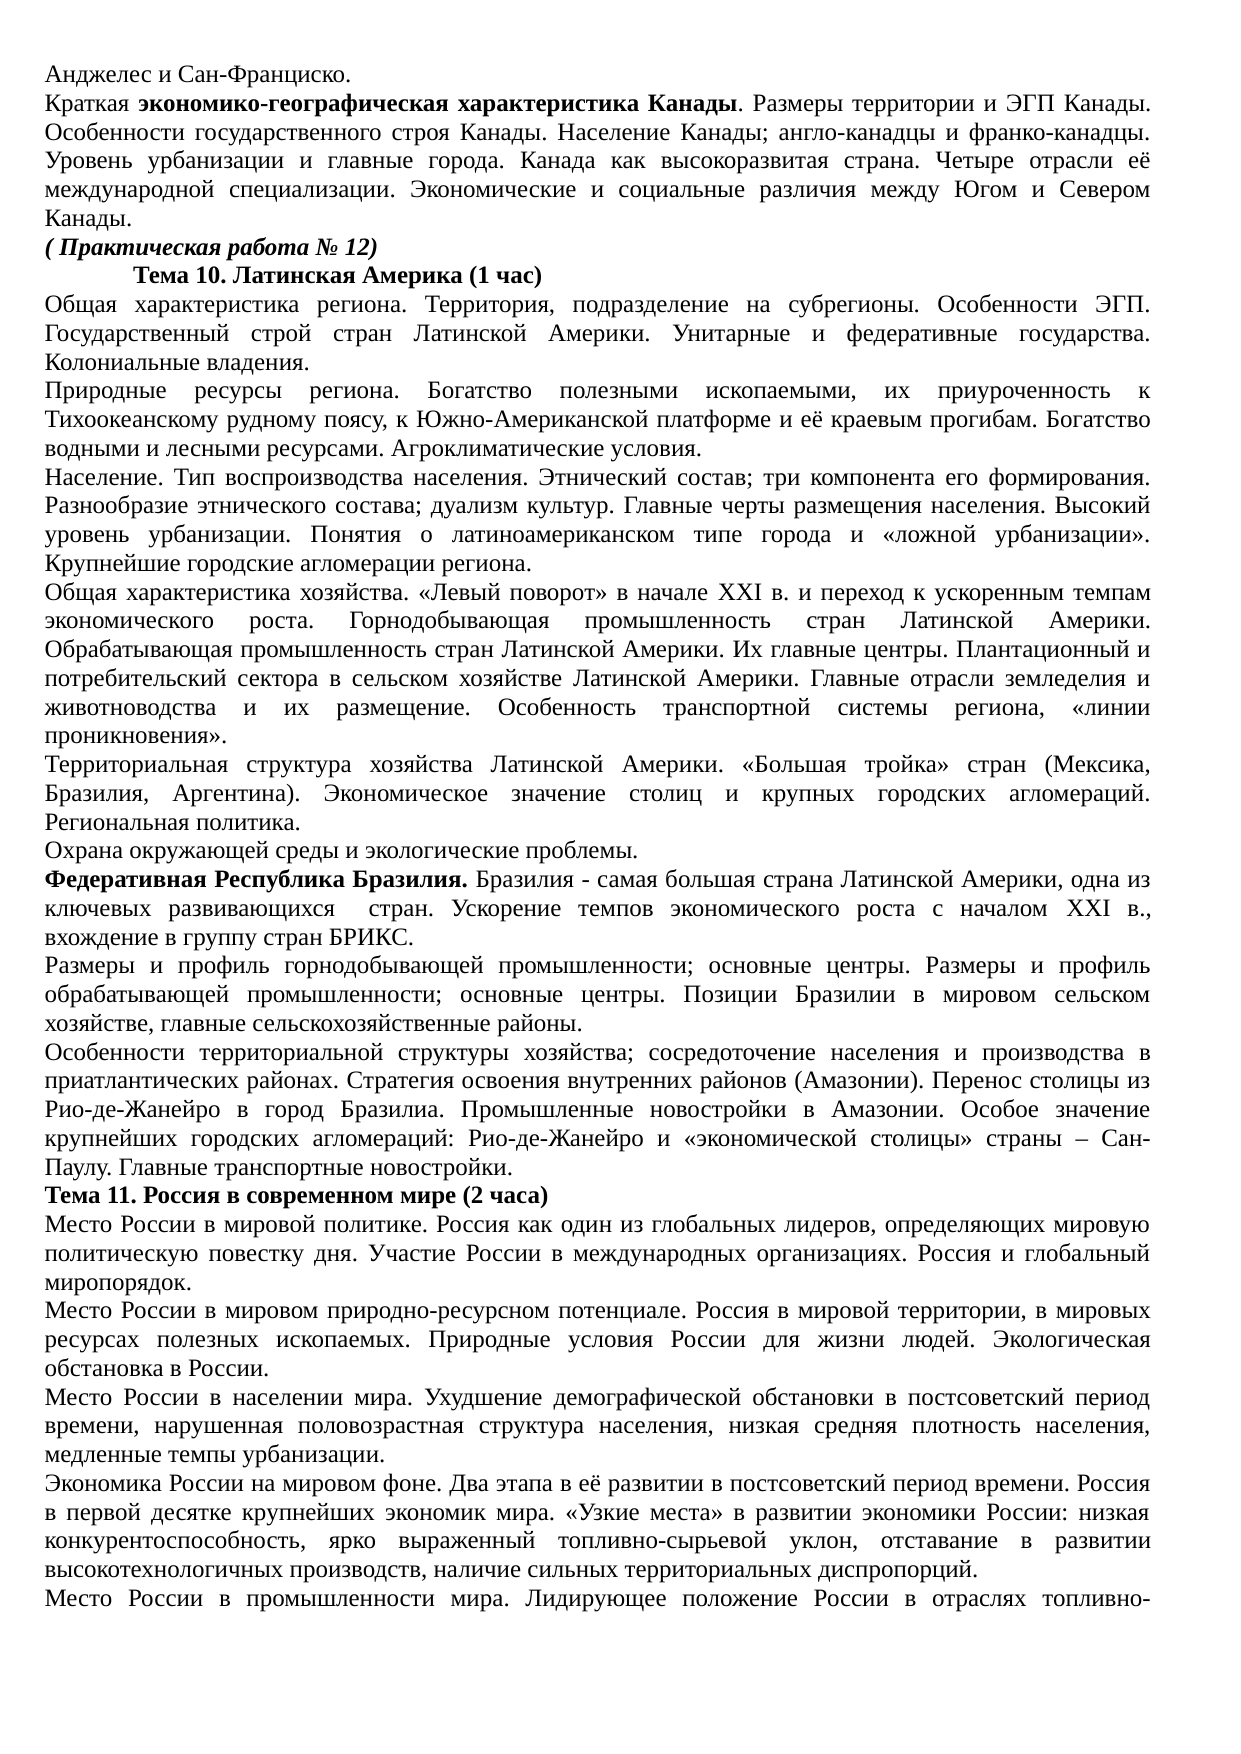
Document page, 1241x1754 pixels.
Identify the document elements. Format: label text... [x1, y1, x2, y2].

text Особенности территориальной структуры хозяйства; сосредоточение населения и производства в приатлантических районах. Стратегия освоения внутренних районов (Амазонии). Перенос столицы из Рио-де-Жанейро в город Бразилиа. Промышленные новостройки в Амазонии. Особое значение крупнейших городских агломераций: Рио-де-Жанейро и «экономической столицы» страны – Сан-Паулу. Главные транспортные новостройки. [44, 1037, 1152, 1180]
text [44, 59, 1152, 88]
text Природные ресурсы региона. Богатство полезными ископаемыми, их приуроченность к Тихоокеанскому рудному поясу, к Южно-Американской платформе и её краевым прогибам. Богатство водными и лесными ресурсами. Агроклиматические условия. [44, 375, 1152, 462]
text Место России в мировой политике. Россия как один из глобальных лидеров, определяющих мировую политическую повестку дня. Участие России в международных организациях. Россия и глобальный миропорядок. [44, 1209, 1152, 1295]
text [44, 1583, 1152, 1612]
text Место России в населении мира. Ухудшение демографической обстановки в постсоветский период времени, нарушенная половозрастная структура населения, низкая средняя плотность населения, медленные темпы урбанизации. [44, 1382, 1152, 1468]
text ( Практическая работа № 12) [44, 232, 1152, 260]
text Охрана окружающей среды и экологические проблемы. [44, 835, 1152, 864]
text Тема 11. Россия в современном мире (2 часа) [44, 1180, 1152, 1209]
text Экономика России на мировом фоне. Два этапа в её развитии в постсоветский период времени. Россия в первой десятке крупнейших экономик мира. «Узкие места» в развитии экономики России: низкая конкурентоспособность, ярко выраженный топливно-сырьевой уклон, отставание в развитии высокотехнологичных производств, наличие сильных территориальных диспропорций. [44, 1468, 1152, 1583]
text Территориальная структура хозяйства Латинской Америки. «Большая тройка» стран (Мексика, Бразилия, Аргентина). Экономическое значение столиц и крупных городских агломераций. Региональная политика. [44, 749, 1152, 835]
text Федеративная Республика Бразилия. Бразилия - самая большая страна Латинской Америки, одна из ключевых развивающихся стран. Ускорение темпов экономического роста с началом XXI в., вхождение в группу стран БРИКС. [44, 864, 1152, 950]
text Краткая экономико-географическая характеристика Канады. Размеры территории и ЭГП Канады. Особенности государственного строя Канады. Население Канады; англо-канадцы и франко-канадцы. Уровень урбанизации и главные города. Канада как высокоразвитая страна. Четыре отрасли её международной специализации. Экономические и социальные различия между Югом и Севером Канады. [44, 88, 1152, 232]
text Общая характеристика региона. Территория, подразделение на субрегионы. Особенности ЭГП. Государственный строй стран Латинской Америки. Унитарные и федеративные государства. Колониальные владения. [44, 289, 1152, 375]
text Размеры и профиль горнодобывающей промышленности; основные центры. Размеры и профиль обрабатывающей промышленности; основные центры. Позиции Бразилии в мировом сельском хозяйстве, главные сельскохозяйственные районы. [44, 950, 1152, 1037]
text Население. Тип воспроизводства населения. Этнический состав; три компонента его формирования. Разнообразие этнического состава; дуализм культур. Главные черты размещения населения. Высокий уровень урбанизации. Понятия о латиноамериканском типе города и «ложной урбанизации». Крупнейшие городские агломерации региона. [44, 462, 1152, 577]
text Общая характеристика хозяйства. «Левый поворот» в начале XXI в. и переход к ускоренным темпам экономического роста. Горнодобывающая промышленность стран Латинской Америки. Обрабатывающая промышленность стран Латинской Америки. Их главные центры. Плантационный и потребительский сектора в сельском хозяйстве Латинской Америки. Главные отрасли земледелия и животноводства и их размещение. Особенность транспортной системы региона, «линии проникновения». [44, 577, 1152, 749]
text Тема 10. Латинская Америка (1 час) [133, 260, 1152, 289]
text Место России в мировом природно-ресурсном потенциале. Россия в мировой территории, в мировых ресурсах полезных ископаемых. Природные условия России для жизни людей. Экологическая обстановка в России. [44, 1295, 1152, 1382]
